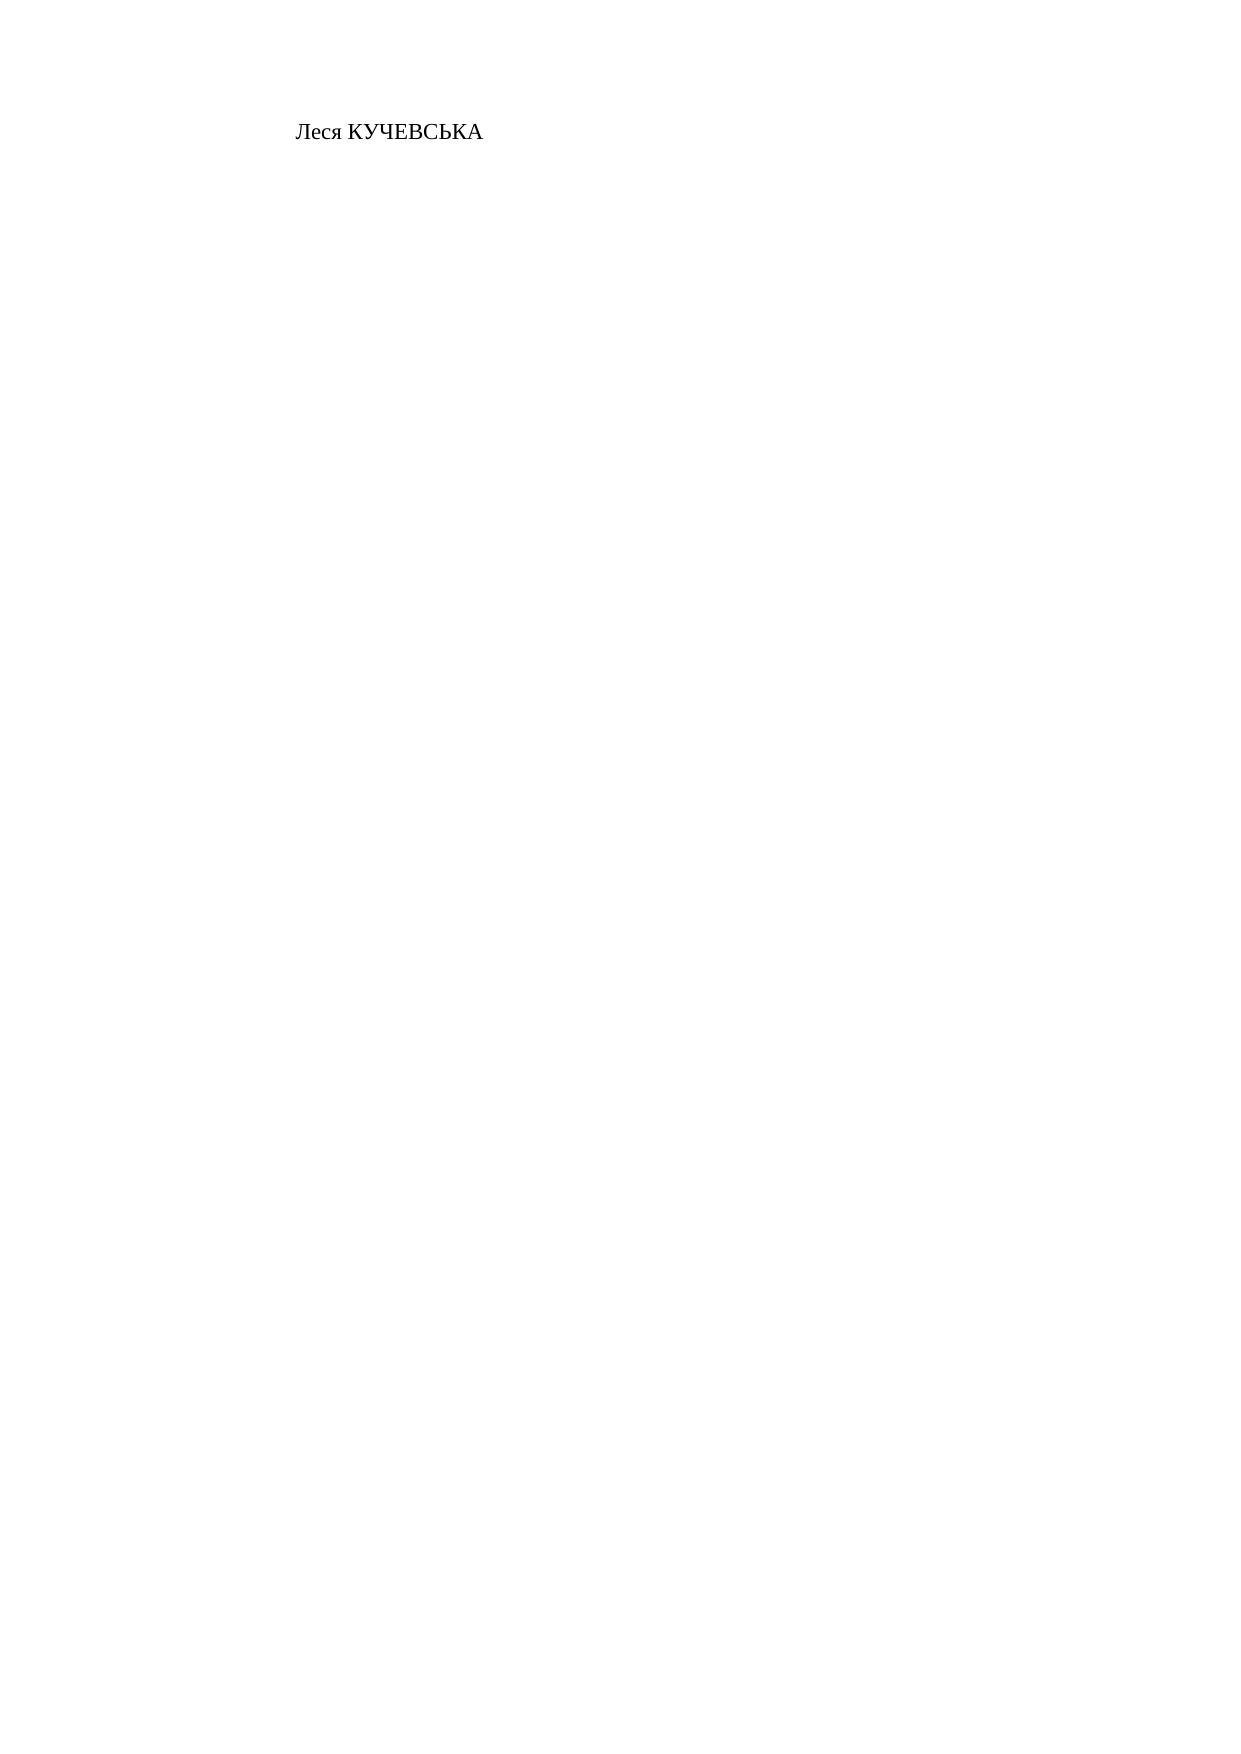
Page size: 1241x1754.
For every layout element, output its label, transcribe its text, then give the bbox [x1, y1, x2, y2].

text Леся КУЧЕВСЬКА [295, 118, 1181, 144]
